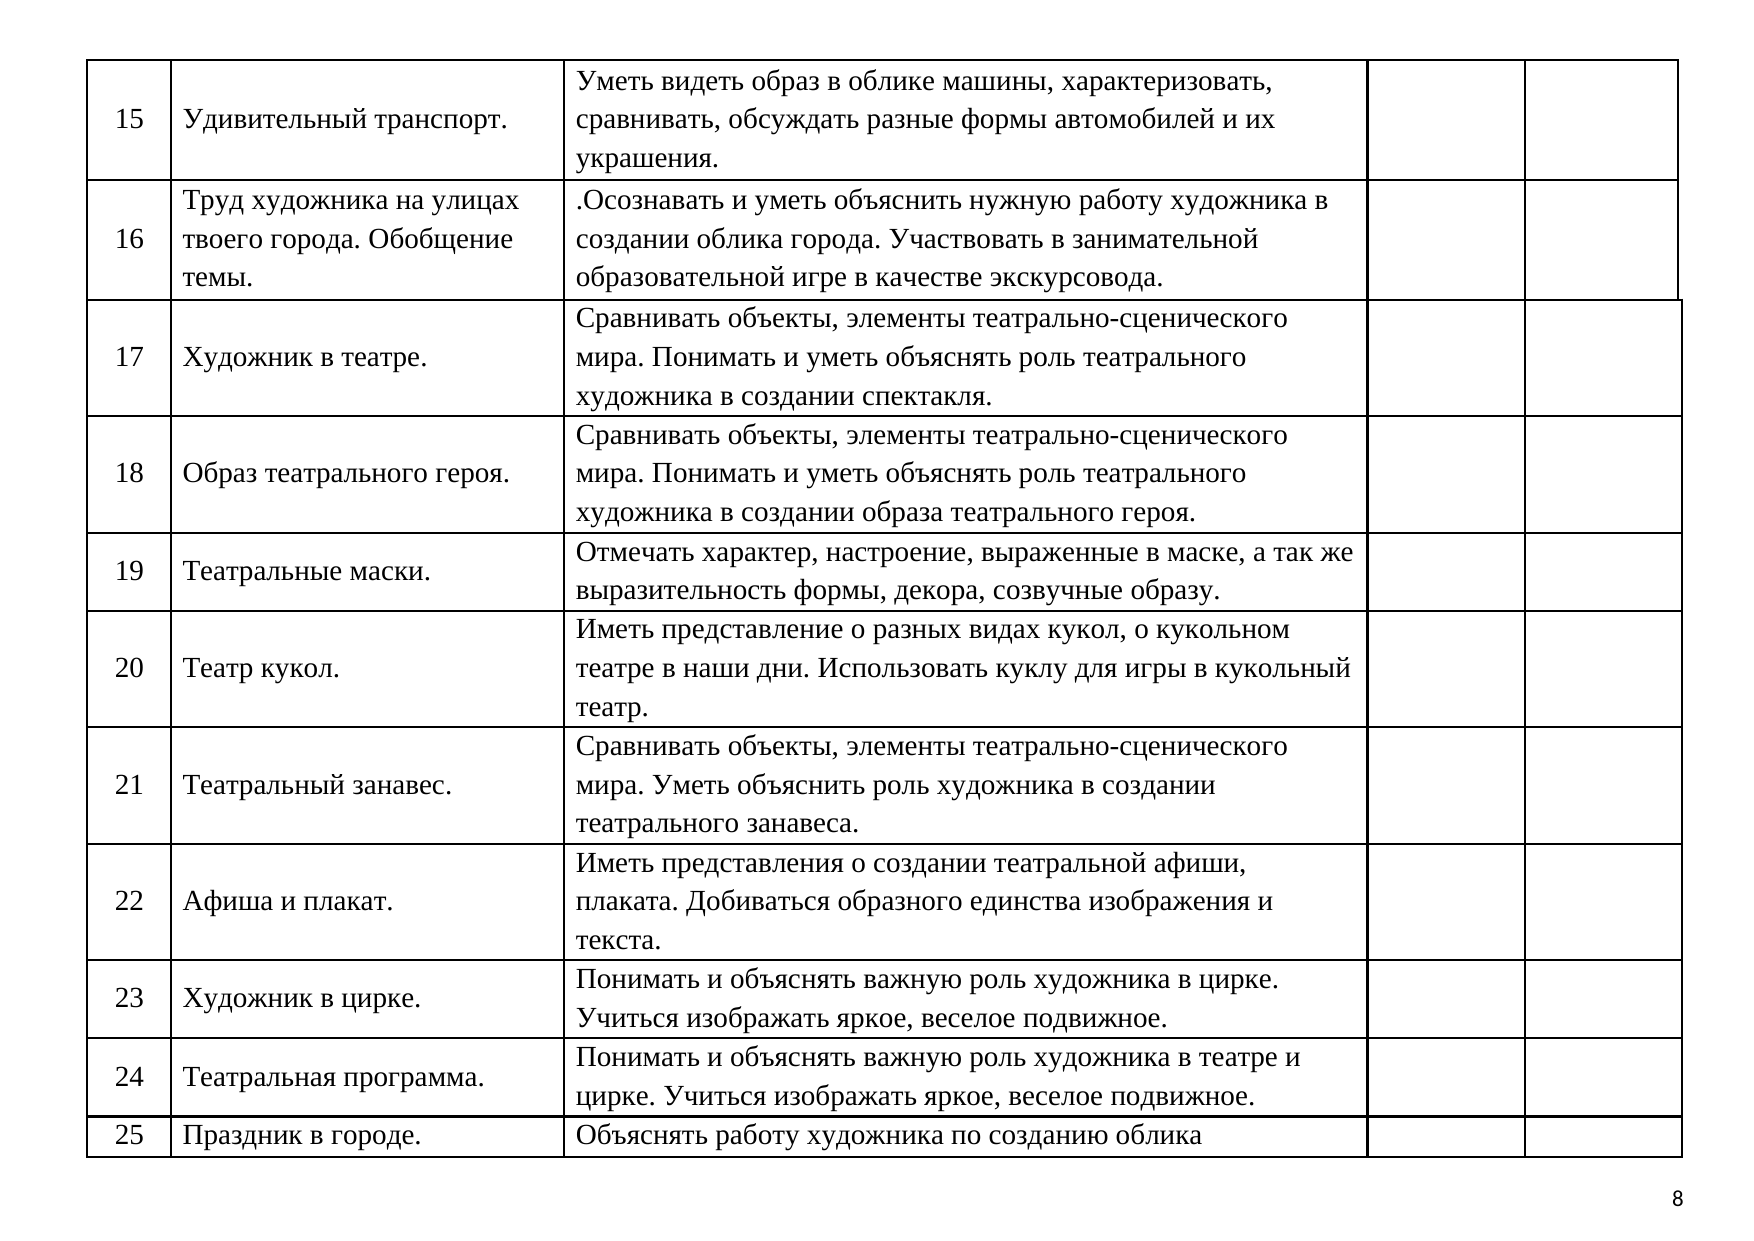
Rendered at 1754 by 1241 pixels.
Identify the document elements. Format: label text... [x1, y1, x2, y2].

table_cell Афиша и плакат. [172, 845, 563, 959]
table_cell [1369, 181, 1524, 298]
table_cell Иметь представления о создании театральной афиши, плаката. Добиваться образного единства изображения и текста. [565, 845, 1366, 959]
table_cell 18 [88, 417, 170, 532]
table_cell 17 [88, 301, 170, 415]
table_cell Образ театрального героя. [172, 417, 563, 532]
table_cell Иметь представление о разных видах кукол, о кукольном театре в наши дни. Использовать куклу для игры в кукольный театр. [565, 612, 1366, 726]
table_cell [1526, 301, 1681, 415]
table_cell [1526, 1118, 1681, 1156]
table_cell Театр кукол. [172, 612, 563, 726]
table_cell 24 [88, 1039, 170, 1115]
table_cell [1369, 612, 1524, 726]
table_cell [1369, 961, 1524, 1037]
table_cell Театральный занавес. [172, 728, 563, 843]
table_cell 25 [88, 1118, 170, 1156]
table_cell [1526, 612, 1681, 726]
table_cell Праздник в городе. [172, 1118, 563, 1156]
table_cell Уметь видеть образ в облике машины, характеризовать, сравнивать, обсуждать разные формы автомобилей и их украшения. [565, 61, 1366, 179]
table_cell [1526, 1039, 1681, 1115]
table_cell Труд художника на улицах твоего города. Обобщение темы. [172, 181, 563, 298]
table_cell Театральная программа. [172, 1039, 563, 1115]
table_cell 23 [88, 961, 170, 1037]
table_cell 20 [88, 612, 170, 726]
table_cell [1526, 845, 1681, 959]
table_cell Сравнивать объекты, элементы театрально-сценического мира. Понимать и уметь объяснять роль театрального художника в создании образа театрального героя. [565, 417, 1366, 532]
table_cell Удивительный транспорт. [172, 61, 563, 179]
table_cell [1369, 61, 1524, 179]
table_cell Сравнивать объекты, элементы театрально-сценического мира. Уметь объяснить роль художника в создании театрального занавеса. [565, 728, 1366, 843]
table_cell [1526, 728, 1681, 843]
table_cell [1369, 301, 1524, 415]
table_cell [565, 1118, 1366, 1156]
table_cell [1526, 61, 1677, 179]
table_cell [1369, 534, 1524, 609]
table_cell Сравнивать объекты, элементы театрально-сценического мира. Понимать и уметь объяснять роль театрального художника в создании спектакля. [565, 301, 1366, 415]
table_cell [1526, 417, 1681, 532]
table_cell 15 [88, 61, 170, 179]
table_cell [1526, 961, 1681, 1037]
table_cell [1526, 181, 1677, 298]
table_cell [1369, 1039, 1524, 1115]
table_cell Художник в цирке. [172, 961, 563, 1037]
table_cell [1369, 1118, 1524, 1156]
table_cell Понимать и объяснять важную роль художника в цирке. Учиться изображать яркое, веселое подвижное. [565, 961, 1366, 1037]
table_cell [1369, 728, 1524, 843]
table_cell 19 [88, 534, 170, 609]
table_cell Театральные маски. [172, 534, 563, 609]
table_cell 22 [88, 845, 170, 959]
table_cell .Осознавать и уметь объяснить нужную работу художника в создании облика города. Участвовать в занимательной образовательной игре в качестве экскурсовода. [565, 181, 1366, 298]
table_cell Понимать и объяснять важную роль художника в театре и цирке. Учиться изображать яркое, веселое подвижное. [565, 1039, 1366, 1115]
table_cell [1369, 417, 1524, 532]
table_cell [1369, 845, 1524, 959]
table_cell Отмечать характер, настроение, выраженные в маске, а так же выразительность формы, декора, созвучные образу. [565, 534, 1366, 609]
table_cell [1526, 534, 1681, 609]
table_cell Художник в театре. [172, 301, 563, 415]
table_cell 21 [88, 728, 170, 843]
table_cell 16 [88, 181, 170, 298]
